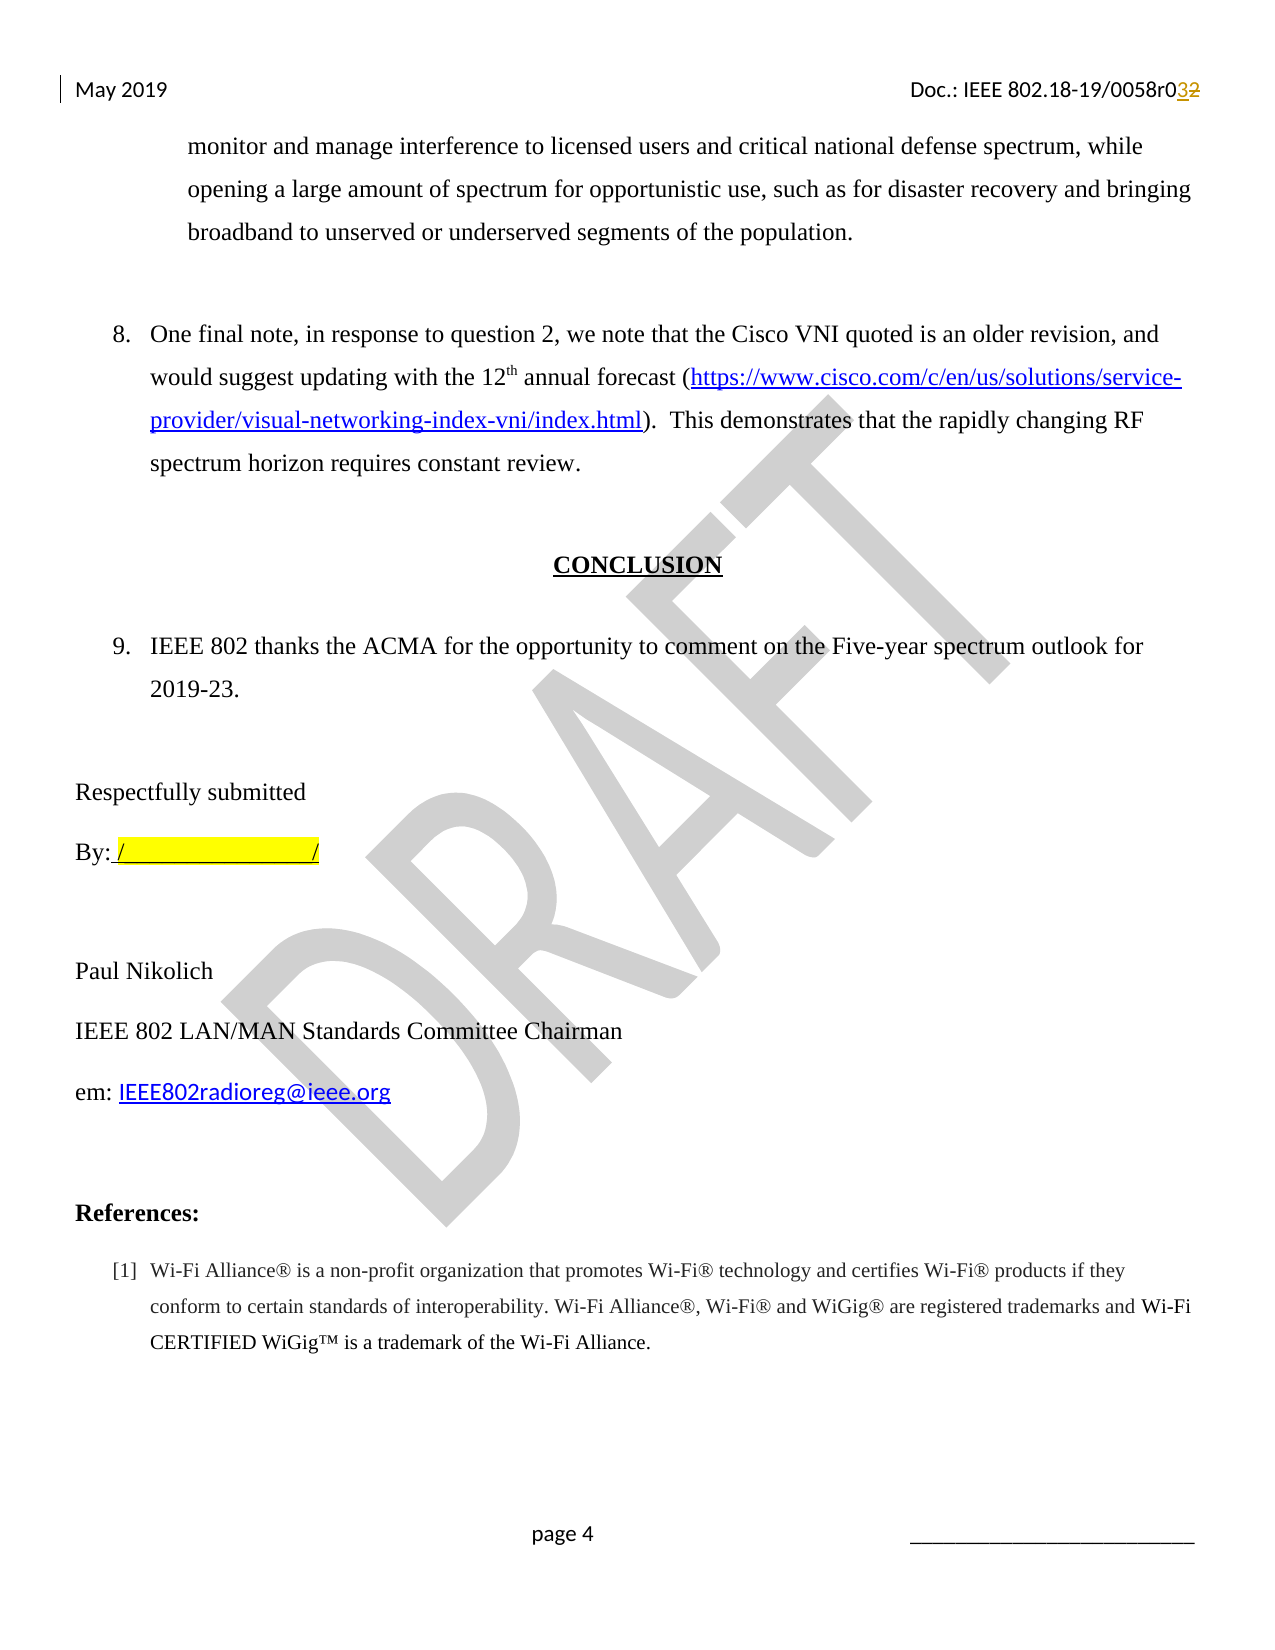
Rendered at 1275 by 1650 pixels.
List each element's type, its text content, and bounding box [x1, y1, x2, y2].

text By: /_______________/ [319, 837, 1200, 865]
text em: IEEE802radioreg@ieee.org [75, 1076, 1200, 1106]
text References: [75, 1198, 1200, 1227]
list Wi-Fi Alliance® is a non-profit organization that promotes Wi-Fi® technology and certifies Wi-Fi® products if they conform to certain standards of interoperability. Wi-Fi Alliance®, Wi-Fi® and WiGig® are registered trademarks and Wi-Fi CERTIFIED WiGig™ is a trademark of the Wi-Fi Alliance. [112, 1258, 1200, 1354]
text IEEE 802 LAN/MAN Standards Committee Chairman [75, 1016, 1200, 1045]
text CONCLUSION [75, 550, 1200, 579]
list IEEE 802 thanks the ACMA for the opportunity to comment on the Five-year spectrum outlook for 2019-23. [112, 631, 1200, 703]
list One final note, in response to question 2, we note that the Cisco VNI quoted is an older revision, and would suggest updating with the 12th annual forecast (https://www.cisco.com/c/en/us/solutions/service-provider/visual-networking-index-vni/index.html). This demonstrates that the rapidly changing RF spectrum horizon requires constant review. [112, 319, 1200, 477]
text Paul Nikolich [75, 956, 1200, 985]
text Respectfully submitted [75, 777, 1200, 806]
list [150, 131, 1200, 246]
